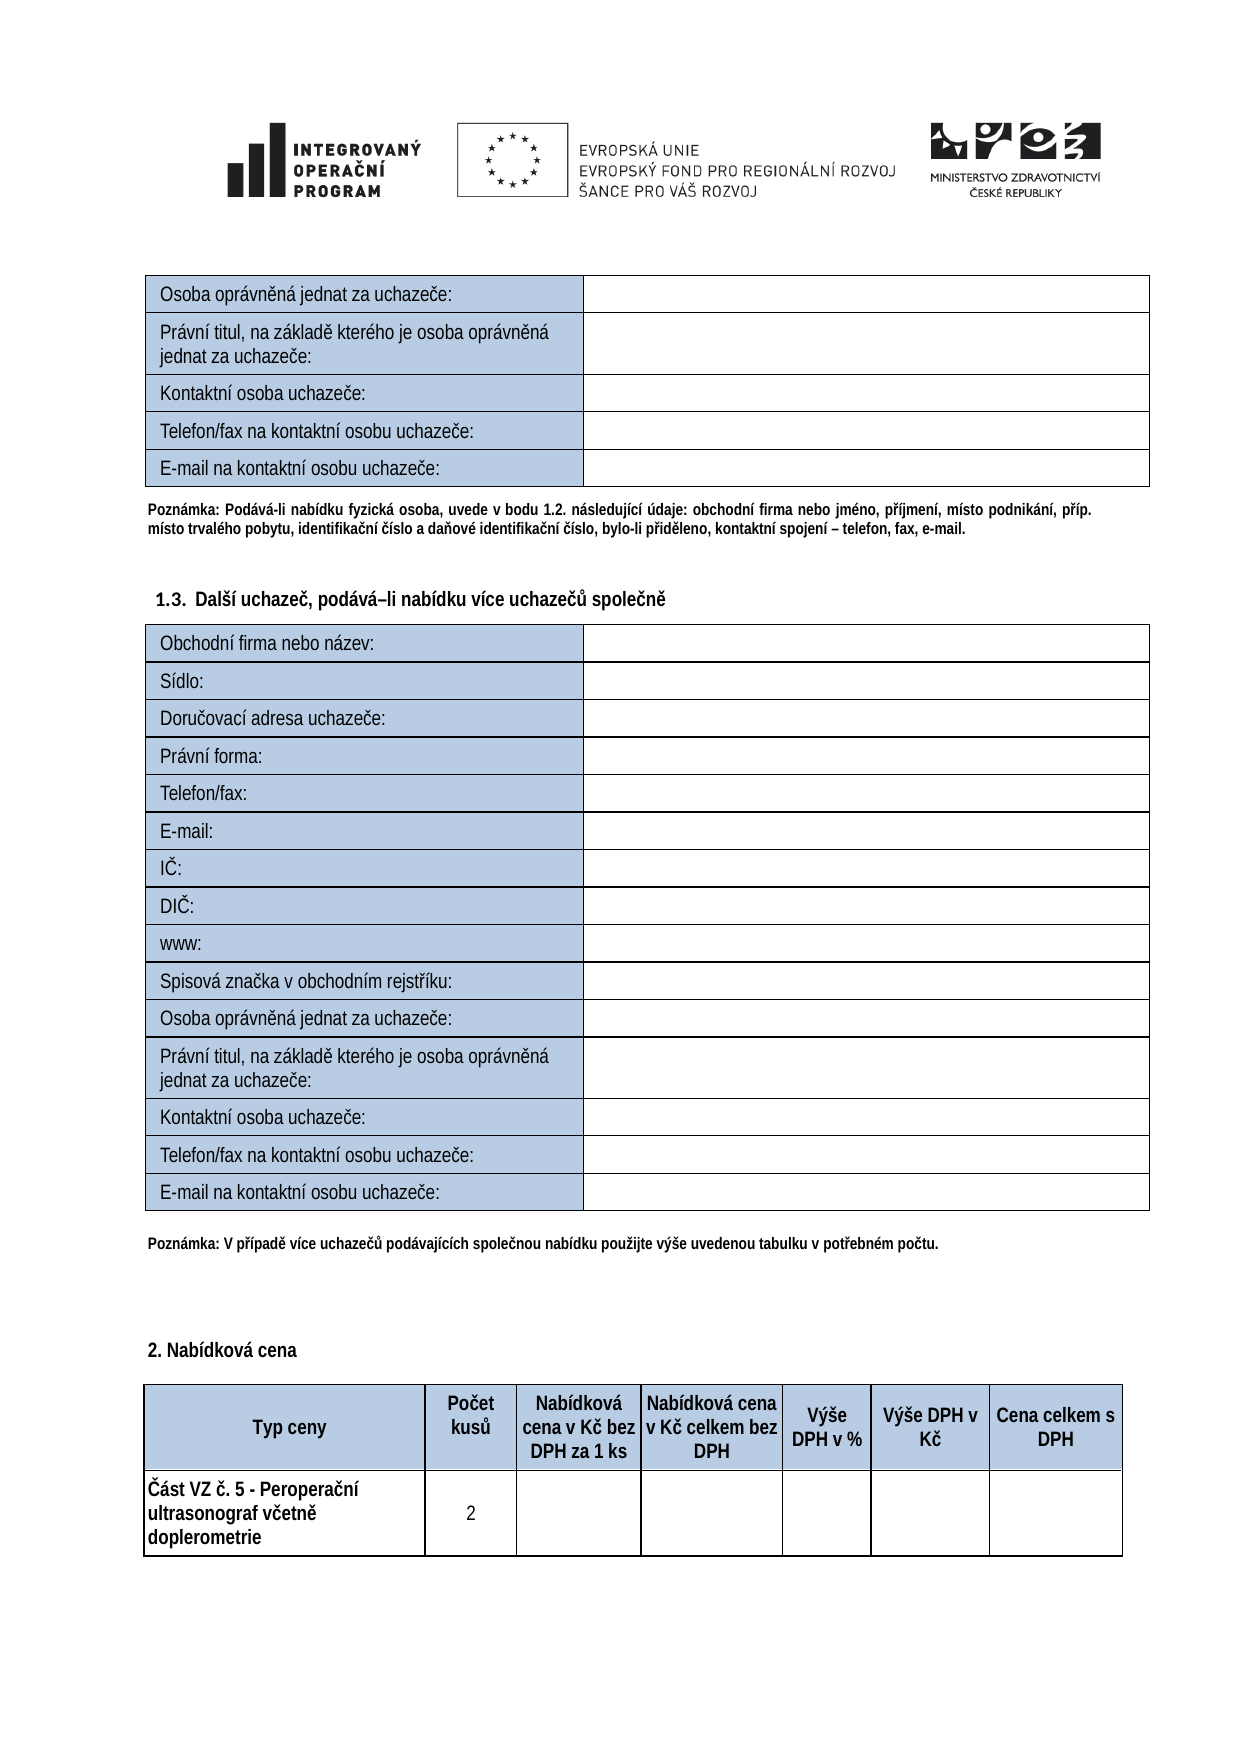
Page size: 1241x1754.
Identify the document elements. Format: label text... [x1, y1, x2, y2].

table_header Počet kusů [426, 1385, 516, 1469]
table_cell Telefon/fax: [146, 775, 583, 811]
table_cell [783, 1471, 870, 1555]
table_cell [584, 1099, 1149, 1135]
table_cell [584, 1174, 1149, 1210]
table_cell DIČ: [146, 888, 583, 924]
table_cell [584, 925, 1149, 961]
table_cell E-mail: [146, 813, 583, 849]
table_cell Spisová značka v obchodním rejstříku: [146, 963, 583, 999]
table_header Výše DPH v Kč [872, 1385, 989, 1469]
table_cell Telefon/fax na kontaktní osobu uchazeče: [146, 412, 583, 449]
table_cell Doručovací adresa uchazeče: [146, 700, 583, 736]
text 2. Nabídková cena [148, 1332, 1093, 1361]
table_cell [584, 276, 1149, 312]
picture [192, 86, 1137, 234]
list Další uchazeč, podává–li nabídku více uchazečů společně [154, 582, 1093, 611]
table_cell Právní forma: [146, 738, 583, 774]
table_cell [990, 1470, 1122, 1555]
text Poznámka: V případě více uchazečů podávajících společnou nabídku použijte výše uvedenou tabulku v potřebném počtu. [148, 1224, 1093, 1253]
table_cell [584, 775, 1149, 811]
table_cell Právní titul, na základě kterého je osoba oprávněná jednat za uchazeče: [146, 1038, 583, 1098]
table_cell www: [146, 925, 583, 961]
table_cell Kontaktní osoba uchazeče: [146, 1099, 583, 1135]
table_cell [584, 1136, 1149, 1173]
table_header Nabídková cena v Kč bez DPH za 1 ks [517, 1385, 640, 1469]
table_cell Sídlo: [146, 663, 583, 699]
table_cell [584, 450, 1149, 486]
table_cell Kontaktní osoba uchazeče: [146, 375, 583, 411]
table_cell [584, 700, 1149, 736]
table_cell [584, 963, 1149, 999]
table_header Výše DPH v % [783, 1385, 870, 1469]
table_cell [517, 1471, 640, 1555]
table_cell [584, 412, 1149, 449]
table_cell [584, 1000, 1149, 1036]
table_cell [584, 1038, 1149, 1098]
table_header Obchodní firma nebo název: [146, 625, 583, 661]
table_cell E-mail na kontaktní osobu uchazeče: [146, 450, 583, 486]
table_cell IČ: [146, 850, 583, 886]
table_cell E-mail na kontaktní osobu uchazeče: [146, 1174, 583, 1210]
table_cell [584, 738, 1149, 774]
table_cell [584, 375, 1149, 411]
table_header Cena celkem s DPH [990, 1385, 1122, 1469]
table_cell 2 [426, 1471, 516, 1555]
table_header [584, 625, 1149, 661]
table_cell Osoba oprávněná jednat za uchazeče: [146, 276, 583, 312]
text Poznámka: Podává-li nabídku fyzická osoba, uvede v bodu 1.2. následující údaje: obchodní firma nebo jméno, příjmení, místo podnikání, příp. místo trvalého pobytu, identifikační číslo a daňové identifikační číslo, bylo-li přiděleno, kontaktní spojení – telefon, fax, e-mail. [148, 500, 1093, 538]
table_cell [584, 313, 1149, 374]
table_cell [584, 850, 1149, 886]
table_cell [872, 1471, 989, 1555]
table_header Typ ceny [145, 1385, 424, 1469]
table_cell [584, 813, 1149, 849]
table_header Nabídková cena v Kč celkem bez DPH [642, 1385, 782, 1469]
table_cell Osoba oprávněná jednat za uchazeče: [146, 1000, 583, 1036]
table_cell [584, 663, 1149, 699]
table_cell [584, 888, 1149, 924]
table_cell [642, 1471, 782, 1555]
table_cell Část VZ č. 5 - Peroperační ultrasonograf včetně doplerometrie [145, 1471, 424, 1555]
table_cell Právní titul, na základě kterého je osoba oprávněná jednat za uchazeče: [146, 313, 583, 374]
table_cell Telefon/fax na kontaktní osobu uchazeče: [146, 1136, 583, 1173]
